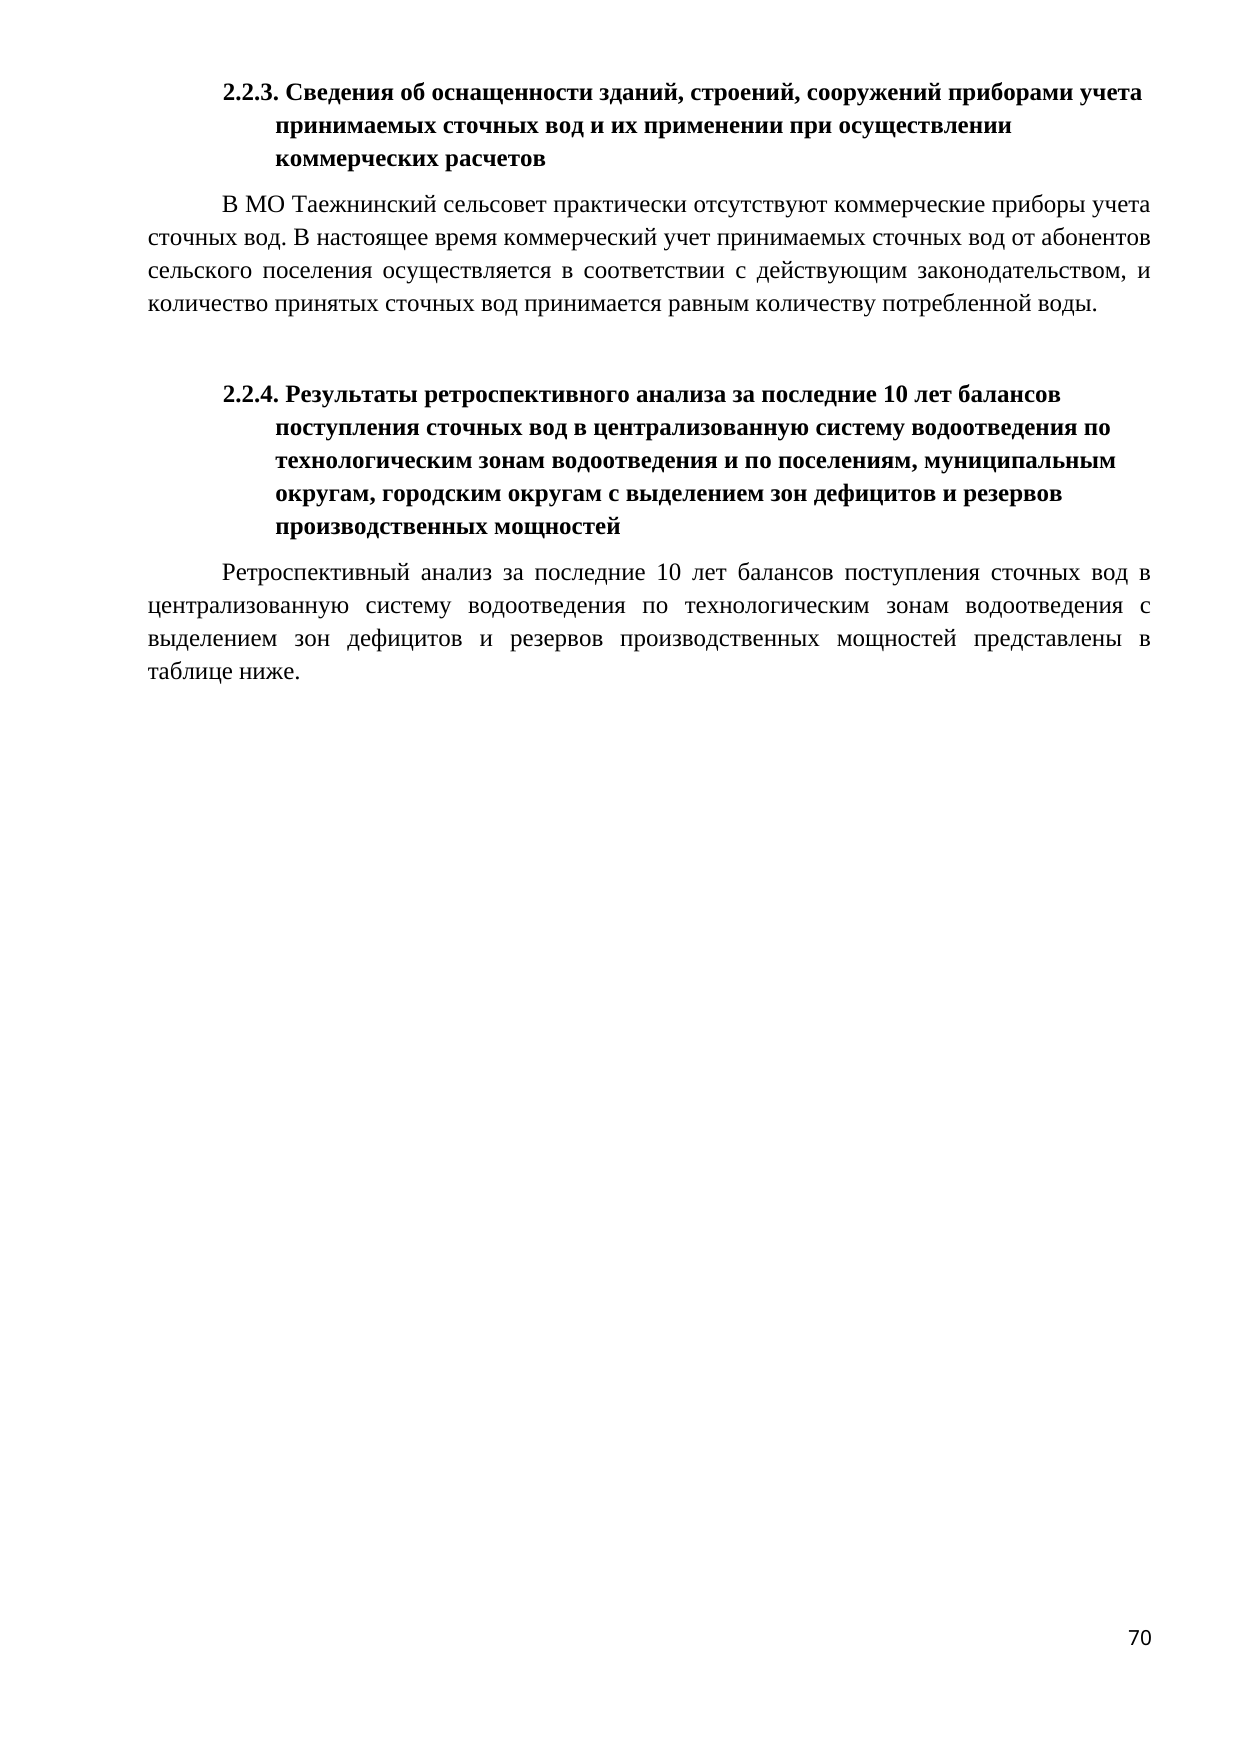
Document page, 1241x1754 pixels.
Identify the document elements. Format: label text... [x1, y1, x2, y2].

text В МО Таежнинский сельсовет практически отсутствуют коммерческие приборы учета сточных вод. В настоящее время коммерческий учет принимаемых сточных вод от абонентов сельского поселения осуществляется в соответствии с действующим законодательством, и количество принятых сточных вод принимается равным количеству потребленной воды. [148, 189, 1152, 317]
list 2.2.3. Сведения об оснащенности зданий, строений, сооружений приборами учета принимаемых сточных вод и их применении при осуществлении коммерческих расчетов [223, 77, 1152, 172]
list 2.2.4. Результаты ретроспективного анализа за последние 10 лет балансов поступления сточных вод в централизованную систему водоотведения по технологическим зонам водоотведения и по поселениям, муниципальным округам, городским округам с выделением зон дефицитов и резервов производственных мощностей [223, 379, 1152, 540]
text Ретроспективный анализ за последние 10 лет балансов поступления сточных вод в централизованную систему водоотведения по технологическим зонам водоотведения с выделением зон дефицитов и резервов производственных мощностей представлены в таблице ниже. [148, 557, 1152, 684]
